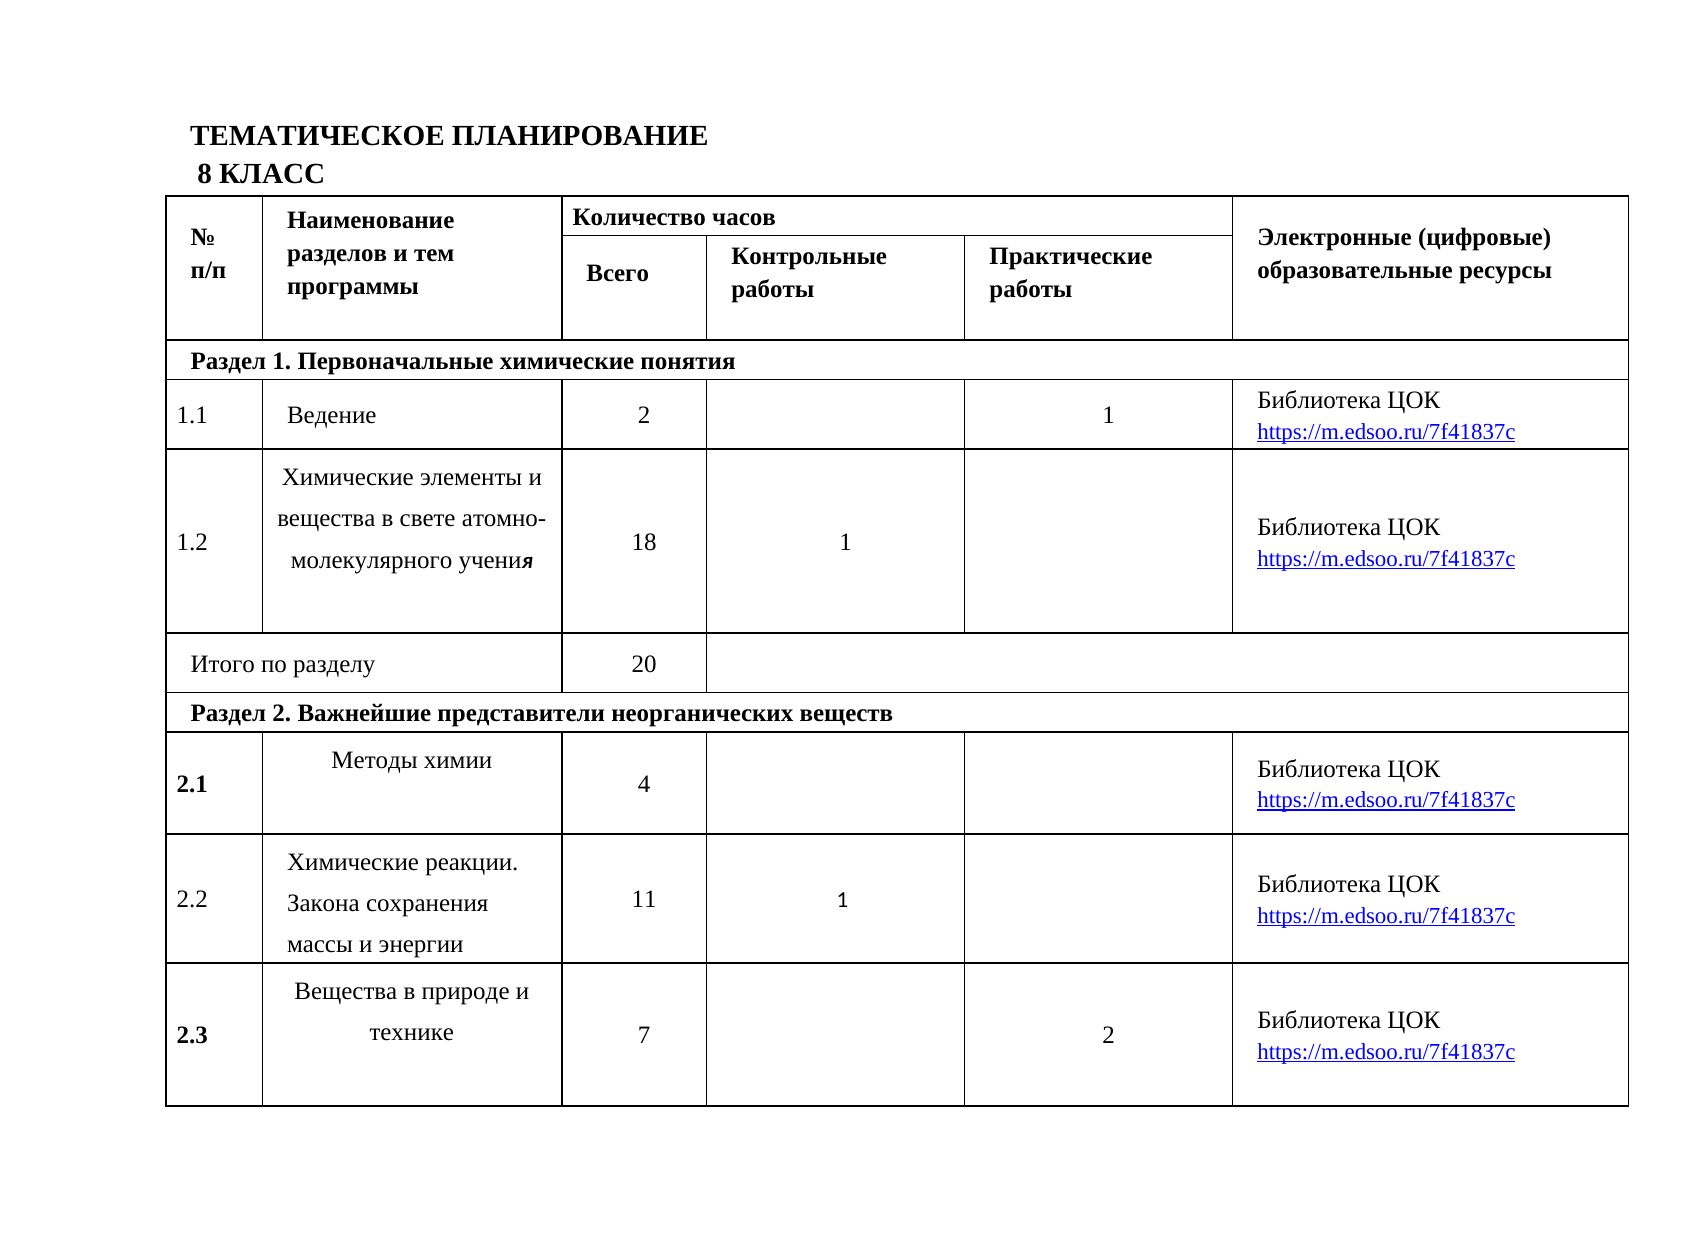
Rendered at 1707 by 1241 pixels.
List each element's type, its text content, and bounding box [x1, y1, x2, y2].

table_cell [707, 380, 964, 448]
table_cell 11 [563, 835, 706, 962]
table_header Количество часов [563, 197, 1232, 234]
table_cell 1 [707, 450, 964, 632]
table_cell 18 [563, 450, 706, 632]
table_cell Итого по разделу [167, 634, 561, 692]
table_cell Библиотека ЦОК https://m.edsoo.ru/7f41837c [1233, 733, 1628, 833]
table_cell Контрольные работы [707, 236, 964, 339]
table_header № п/п [167, 197, 262, 339]
table_cell 20 [563, 634, 706, 692]
table_cell [965, 835, 1232, 962]
text ТЕМАТИЧЕСКОЕ ПЛАНИРОВАНИЕ [190, 118, 1618, 152]
table_cell 2.2 [167, 835, 262, 962]
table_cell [1233, 964, 1628, 1105]
table_cell 2.3 [167, 964, 262, 1105]
table_header Наименование разделов и тем программы [263, 197, 561, 339]
table_cell Ведение [263, 380, 561, 448]
table_cell Методы химии [263, 733, 561, 833]
table_cell 1 [965, 380, 1232, 448]
table_cell Раздел 1. Первоначальные химические понятия [167, 341, 1628, 379]
table_cell 7 [563, 964, 706, 1105]
text 8 КЛАСС [190, 157, 1618, 190]
table_cell 2.1 [167, 733, 262, 833]
table_cell Библиотека ЦОК https://m.edsoo.ru/7f41837c [1233, 380, 1628, 448]
table_cell [965, 450, 1232, 632]
table_cell 1.2 [167, 450, 262, 632]
table_cell Химические реакции. Закона сохранения массы и энергии [263, 835, 561, 962]
table_cell Раздел 2. Важнейшие представители неорганических веществ [167, 693, 1628, 731]
table_cell Всего [563, 236, 706, 339]
table_cell [965, 733, 1232, 833]
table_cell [1233, 835, 1628, 962]
table_cell 1.1 [167, 380, 262, 448]
table_header Электронные (цифровые) образовательные ресурсы [1233, 197, 1628, 339]
table_cell Практические работы [965, 236, 1232, 339]
table_cell [707, 733, 964, 833]
table_cell 1 [707, 835, 964, 962]
table_cell Библиотека ЦОК https://m.edsoo.ru/7f41837c [1233, 450, 1628, 632]
table_cell 4 [563, 733, 706, 833]
table_cell [707, 964, 964, 1105]
table_cell Химические элементы и вещества в свете атомно-молекулярного учения [263, 450, 561, 632]
table_cell 2 [563, 380, 706, 448]
table_cell 2 [965, 964, 1232, 1105]
table_cell Вещества в природе и технике [263, 964, 561, 1105]
table_cell [707, 634, 1628, 692]
